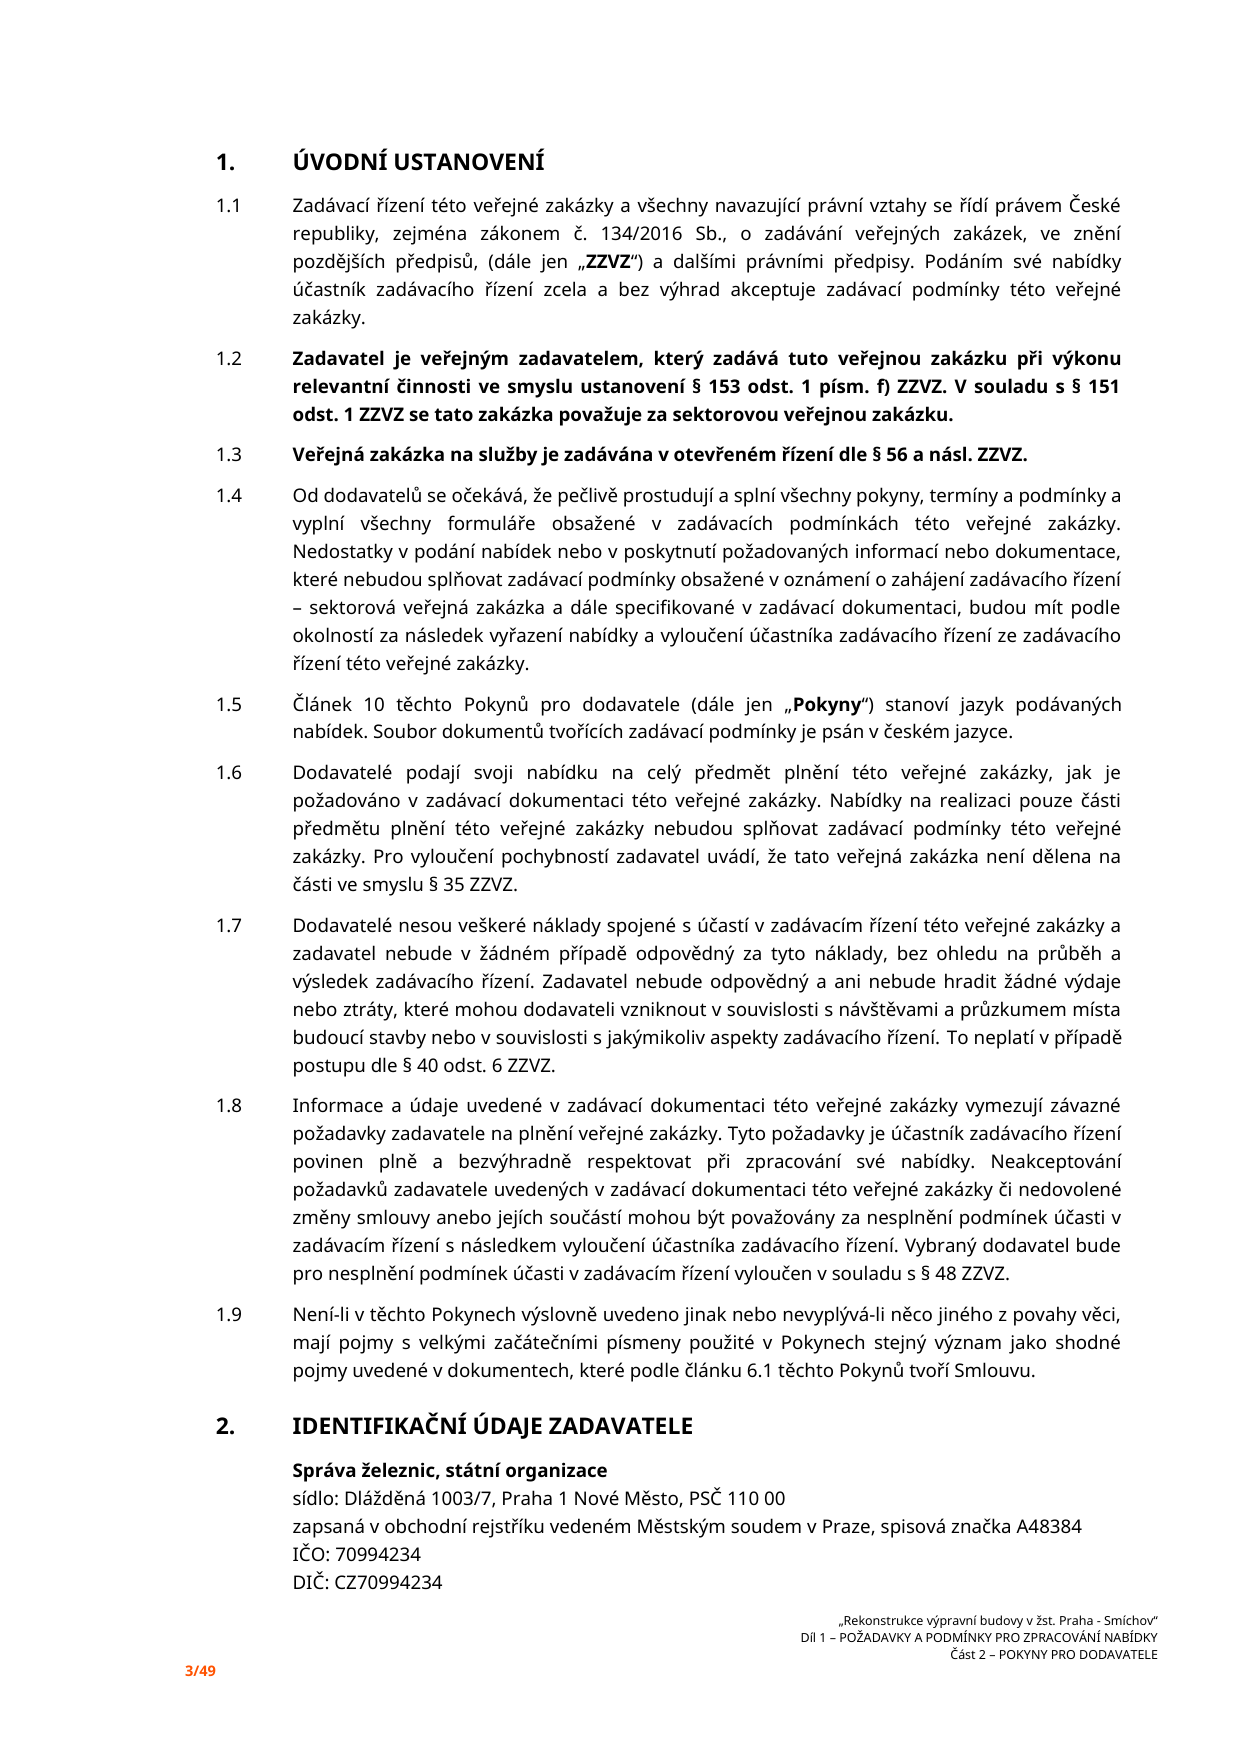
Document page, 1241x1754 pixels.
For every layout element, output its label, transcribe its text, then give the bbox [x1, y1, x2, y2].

text Od dodavatelů se očekává, že pečlivě prostudují a splní všechny pokyny, termíny a podmínky a vyplní všechny formuláře obsažené v zadávacích podmínkách této veřejné zakázky. Nedostatky v podání nabídek nebo v poskytnutí požadovaných informací nebo dokumentace, které nebudou splňovat zadávací podmínky obsažené v oznámení o zahájení zadávacího řízení – sektorová veřejná zakázka a dále specifikované v zadávací dokumentaci, budou mít podle okolností za následek vyřazení nabídky a vyloučení účastníka zadávacího řízení ze zadávacího řízení této veřejné zakázky. [216, 482, 1122, 676]
text Informace a údaje uvedené v zadávací dokumentaci této veřejné zakázky vymezují závazné požadavky zadavatele na plnění veřejné zakázky. Tyto požadavky je účastník zadávacího řízení povinen plně a bezvýhradně respektovat při zpracování své nabídky. Neakceptování požadavků zadavatele uvedených v zadávací dokumentaci této veřejné zakázky či nedovolené změny smlouvy anebo jejích součástí mohou být považovány za nesplnění podmínek účasti v zadávacím řízení s následkem vyloučení účastníka zadávacího řízení. Vybraný dodavatel bude pro nesplnění podmínek účasti v zadávacím řízení vyloučen v souladu s § 48 ZZVZ. [216, 1093, 1122, 1286]
text Správa železnic, státní organizace [292, 1457, 1122, 1483]
text sídlo: Dlážděná 1003/7, Praha 1 Nové Město, PSČ 110 00 [292, 1485, 1122, 1511]
text Dodavatelé podají svoji nabídku na celý předmět plnění této veřejné zakázky, jak je požadováno v zadávací dokumentaci této veřejné zakázky. Nabídky na realizaci pouze části předmětu plnění této veřejné zakázky nebudou splňovat zadávací podmínky této veřejné zakázky. Pro vyloučení pochybností zadavatel uvádí, že tato veřejná zakázka není dělena na části ve smyslu § 35 ZZVZ. [216, 759, 1122, 897]
text Zadavatel je veřejným zadavatelem, který zadává tuto veřejnou zakázku při výkonu relevantní činnosti ve smyslu ustanovení § 153 odst. 1 písm. f) ZZVZ. V souladu s § 151 odst. 1 ZZVZ se tato zakázka považuje za sektorovou veřejnou zakázku. [216, 345, 1122, 427]
text zapsaná v obchodní rejstříku vedeném Městským soudem v Praze, spisová značka A48384 [292, 1513, 1122, 1539]
text Není-li v těchto Pokynech výslovně uvedeno jinak nebo nevyplývá-li něco jiného z povahy věci, mají pojmy s velkými začátečními písmeny použité v Pokynech stejný význam jako shodné pojmy uvedené v dokumentech, které podle článku 6.1 těchto Pokynů tvoří Smlouvu. [216, 1301, 1122, 1383]
text Veřejná zakázka na služby je zadávána v otevřeném řízení dle § 56 a násl. ZZVZ. [216, 442, 1122, 467]
text Zadávací řízení této veřejné zakázky a všechny navazující právní vztahy se řídí právem České republiky, zejména zákonem č. 134/2016 Sb., o zadávání veřejných zakázek, ve znění pozdějších předpisů, (dále jen „ZZVZ“) a dalšími právními předpisy. Podáním své nabídky účastník zadávacího řízení zcela a bez výhrad akceptuje zadávací podmínky této veřejné zakázky. [216, 192, 1122, 330]
text IČO: 70994234 [292, 1541, 1122, 1567]
text DIČ: CZ70994234 [292, 1569, 1122, 1595]
text Článek 10 těchto Pokynů pro dodavatele (dále jen „Pokyny“) stanoví jazyk podávaných nabídek. Soubor dokumentů tvořících zadávací podmínky je psán v českém jazyce. [216, 691, 1122, 744]
text ÚVODNÍ USTANOVENÍ [216, 146, 1122, 177]
text Dodavatelé nesou veškeré náklady spojené s účastí v zadávacím řízení této veřejné zakázky a zadavatel nebude v žádném případě odpovědný za tyto náklady, bez ohledu na průběh a výsledek zadávacího řízení. Zadavatel nebude odpovědný a ani nebude hradit žádné výdaje nebo ztráty, které mohou dodavateli vzniknout v souvislosti s návštěvami a průzkumem místa budoucí stavby nebo v souvislosti s jakýmikoliv aspekty zadávacího řízení. To neplatí v případě postupu dle § 40 odst. 6 ZZVZ. [216, 912, 1122, 1078]
text IDENTIFIKAČNÍ ÚDAJE ZADAVATELE [216, 1410, 1122, 1442]
